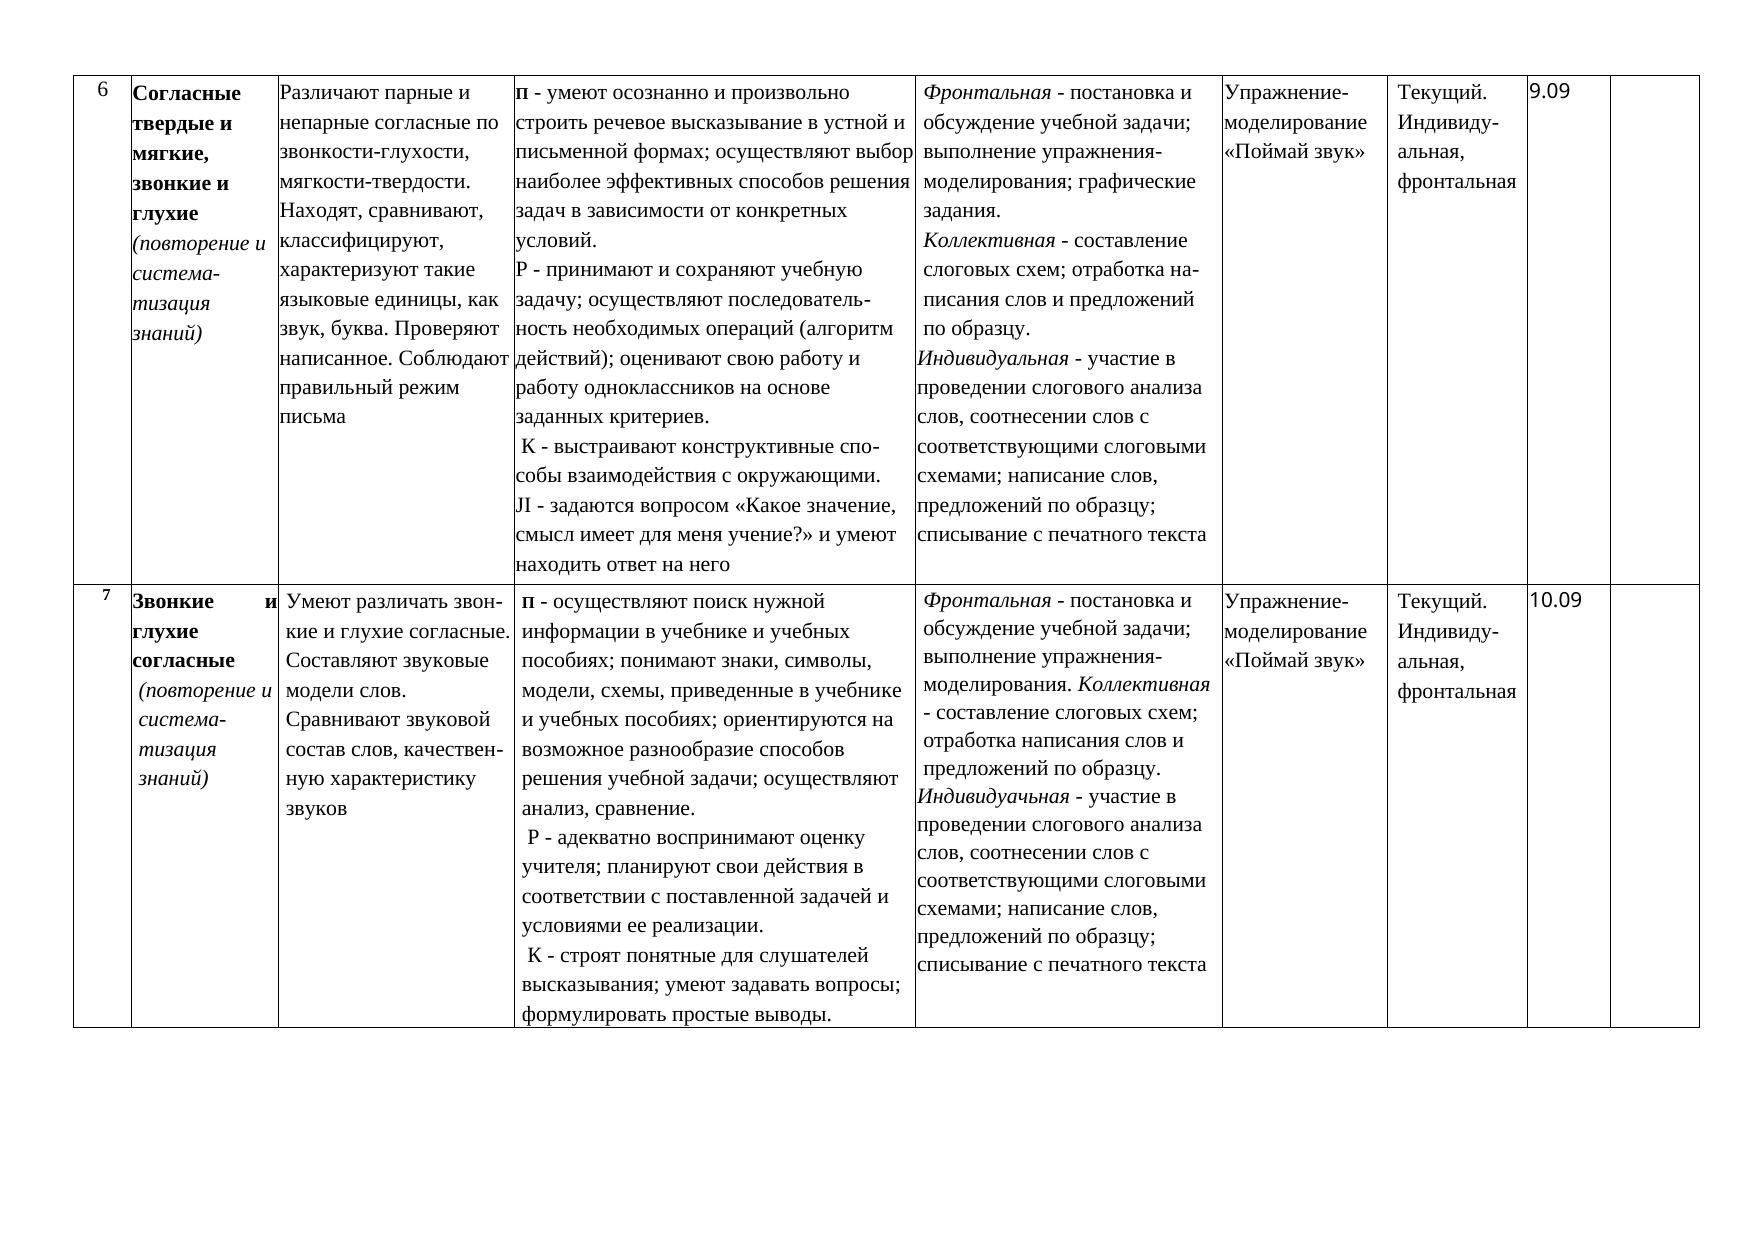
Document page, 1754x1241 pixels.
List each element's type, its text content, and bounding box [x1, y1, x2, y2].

table_cell 10.09 [1528, 585, 1610, 1027]
table_cell Текущий. Индивидуальная, фронтальная [1388, 585, 1527, 1027]
table_header Различают парные и непарные согласные по звонкости-глухости, мягкости-твердости. Находят, сравнивают, классифицируют, характеризуют такие языковые единицы, как звук, буква. Проверяют написанное. Соблюдают правильный режим письма [279, 76, 514, 584]
table_cell [1611, 585, 1699, 1027]
table_header 9.09 [1528, 76, 1610, 584]
table_cell Звонкие и глухие согласные (повторение и систематизация знаний) [132, 585, 278, 1027]
table_header Упражнение- моделирование «Поймай звук» [1223, 76, 1387, 584]
table_header Текущий. Индивидуальная, фронтальная [1388, 76, 1527, 584]
table_header 6 [74, 76, 131, 584]
table_header Фронтальная - постановка и обсуждение учебной задачи; выполнение упражнения- моделирования; графические задания. Коллективная - составление слоговых схем; отработка написания слов и предложений по образцу. Индивидуальная - участие в проведении слогового анализа слов, соотнесении слов с соответствующими слоговыми схемами; написание слов, предложений по образцу; списывание с печатного текста [916, 76, 1222, 584]
table_cell Умеют различать звонкие и глухие согласные. Составляют звуковые модели слов. Сравнивают звуковой состав слов, качественную характеристику звуков [279, 585, 514, 1027]
table_cell Упражнение- моделирование «Поймай звук» [1223, 585, 1387, 1027]
table_cell Фронтальная - постановка и обсуждение учебной задачи; выполнение упражнения- моделирования. Коллективная - составление слоговых схем; отработка написания слов и предложений по образцу. Индивидуачьная - участие в проведении слогового анализа слов, соотнесении слов с соответствующими слоговыми схемами; написание слов, предложений по образцу; списывание с печатного текста [916, 585, 1222, 1027]
table_header [1611, 76, 1699, 584]
table_header П - умеют осознанно и произвольно строить речевое высказывание в устной и письменной формах; осуществляют выбор наиболее эффективных способов решения задач в зависимости от конкретных условий. Р - принимают и сохраняют учебную задачу; осуществляют последовательность необходимых операций (алгоритм действий); оценивают свою работу и работу одноклассников на основе заданных критериев. К - выстраивают конструктивные способы взаимодействия с окружающими. JI - задаются вопросом «Какое значение, смысл имеет для меня учение?» и умеют находить ответ на него [515, 76, 915, 584]
table_header Согласные твердые и мягкие, звонкие и глухие (повторение и систематизация знаний) [132, 76, 278, 584]
table_cell П - осуществляют поиск нужной информации в учебнике и учебных пособиях; понимают знаки, символы, модели, схемы, приведенные в учебнике и учебных пособиях; ориентируются на возможное разнообразие способов решения учебной задачи; осуществляют анализ, сравнение. Р - адекватно воспринимают оценку учителя; планируют свои действия в соответствии с поставленной задачей и условиями ее реализации. К - строят понятные для слушателей высказывания; умеют задавать вопросы; формулировать простые выводы. [515, 585, 915, 1027]
table_cell 7 [74, 585, 131, 1027]
